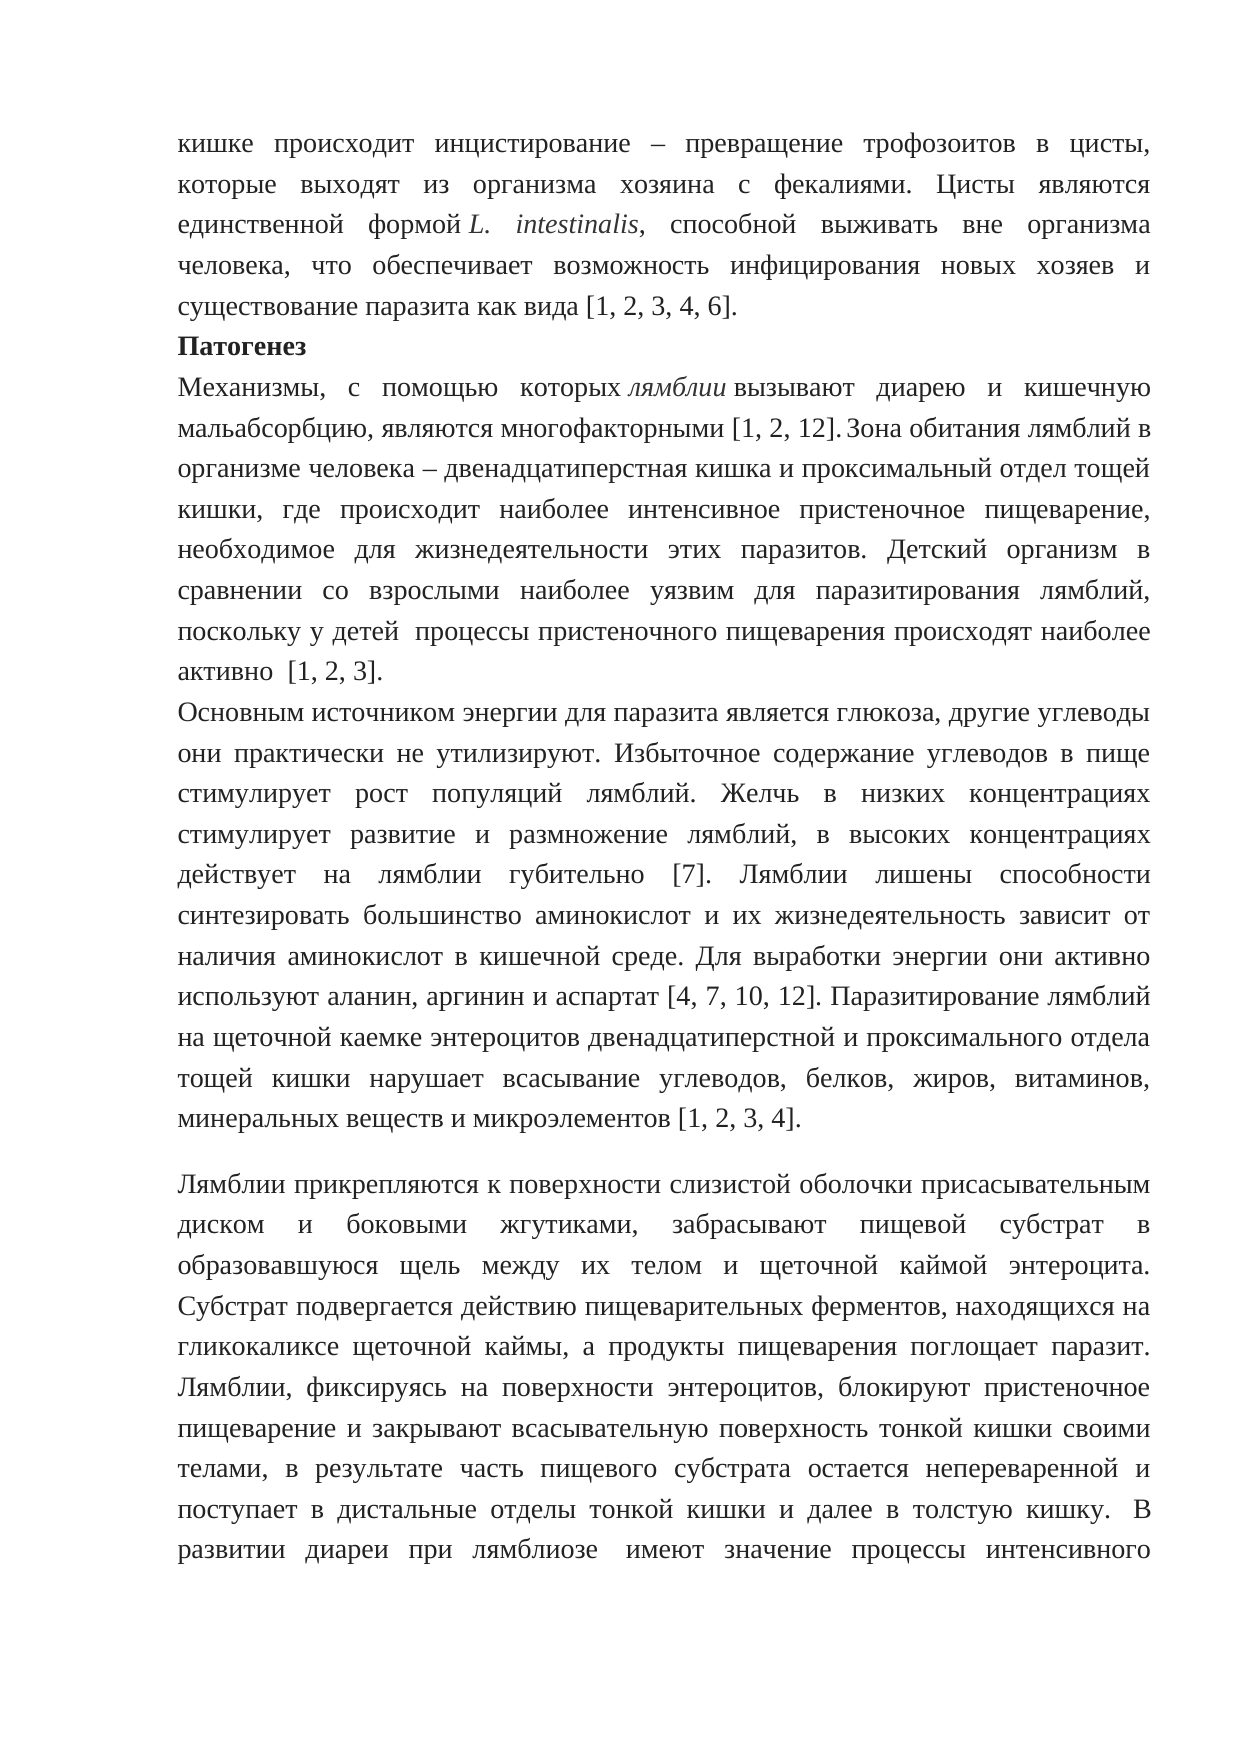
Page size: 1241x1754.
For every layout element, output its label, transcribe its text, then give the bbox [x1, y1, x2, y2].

text Механизмы, с помощью которых лямблии вызывают диарею и кишечную мальабсорбцию, являются многофакторными [1, 2, 12]. Зона обитания лямблий в организме человека – двенадцатиперстная кишка и проксимальный отдел тощей кишки, где происходит наиболее интенсивное пристеночное пищеварение, необходимое для жизнедеятельности этих паразитов. Детский организм в сравнении со взрослыми наиболее уязвим для паразитирования лямблий, поскольку у детей процессы пристеночного пищеварения происходят наиболее активно [1, 2, 3]. [177, 362, 1152, 687]
text Основным источником энергии для паразита является глюкоза, другие углеводы они практически не утилизируют. Избыточное содержание углеводов в пище стимулирует рост популяций лямблий. Желчь в низких концентрациях стимулирует развитие и размножение лямблий, в высоких концентрациях действует на лямблии губительно [7]. Лямблии лишены способности синтезировать большинство аминокислот и их жизнедеятельность зависит от наличия аминокислот в кишечной среде. Для выработки энергии они активно используют аланин, аргинин и аспартат [4, 7, 10, 12]. Паразитирование лямблий на щеточной каемке энтероцитов двенадцатиперстной и проксимального отдела тощей кишки нарушает всасывание углеводов, белков, жиров, витаминов, минеральных веществ и микроэлементов [1, 2, 3, 4]. [177, 687, 1152, 1134]
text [177, 118, 1152, 321]
text Патогенез [177, 321, 1152, 362]
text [177, 1159, 1152, 1565]
